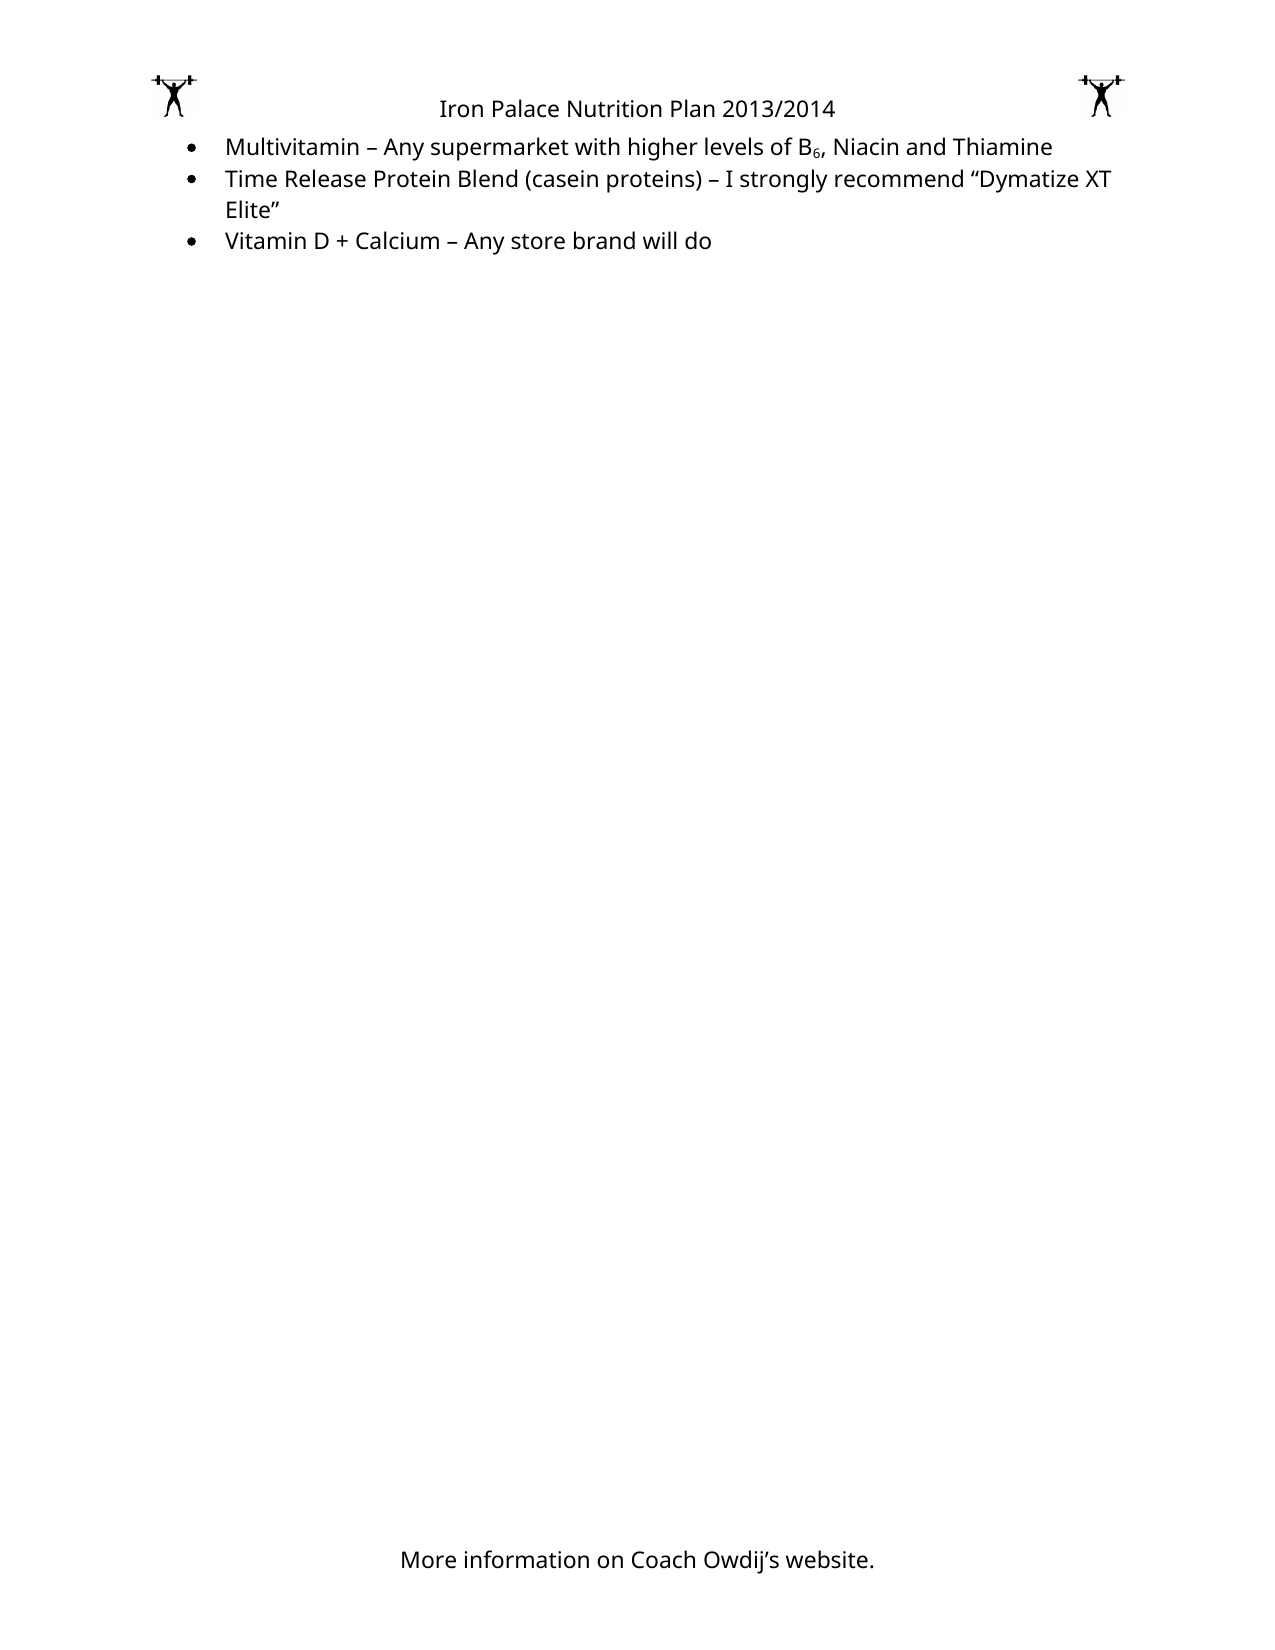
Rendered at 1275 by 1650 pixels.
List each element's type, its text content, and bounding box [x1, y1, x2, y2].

picture [150, 75, 198, 118]
list Multivitamin – Any supermarket with higher levels of B6, Niacin and Thiamine [187, 131, 1125, 162]
list Time Release Protein Blend (casein proteins) – I strongly recommend “Dymatize XT Elite” [187, 162, 1125, 225]
list Vitamin D + Calcium – Any store brand will do [187, 225, 1125, 256]
picture [1077, 75, 1125, 118]
